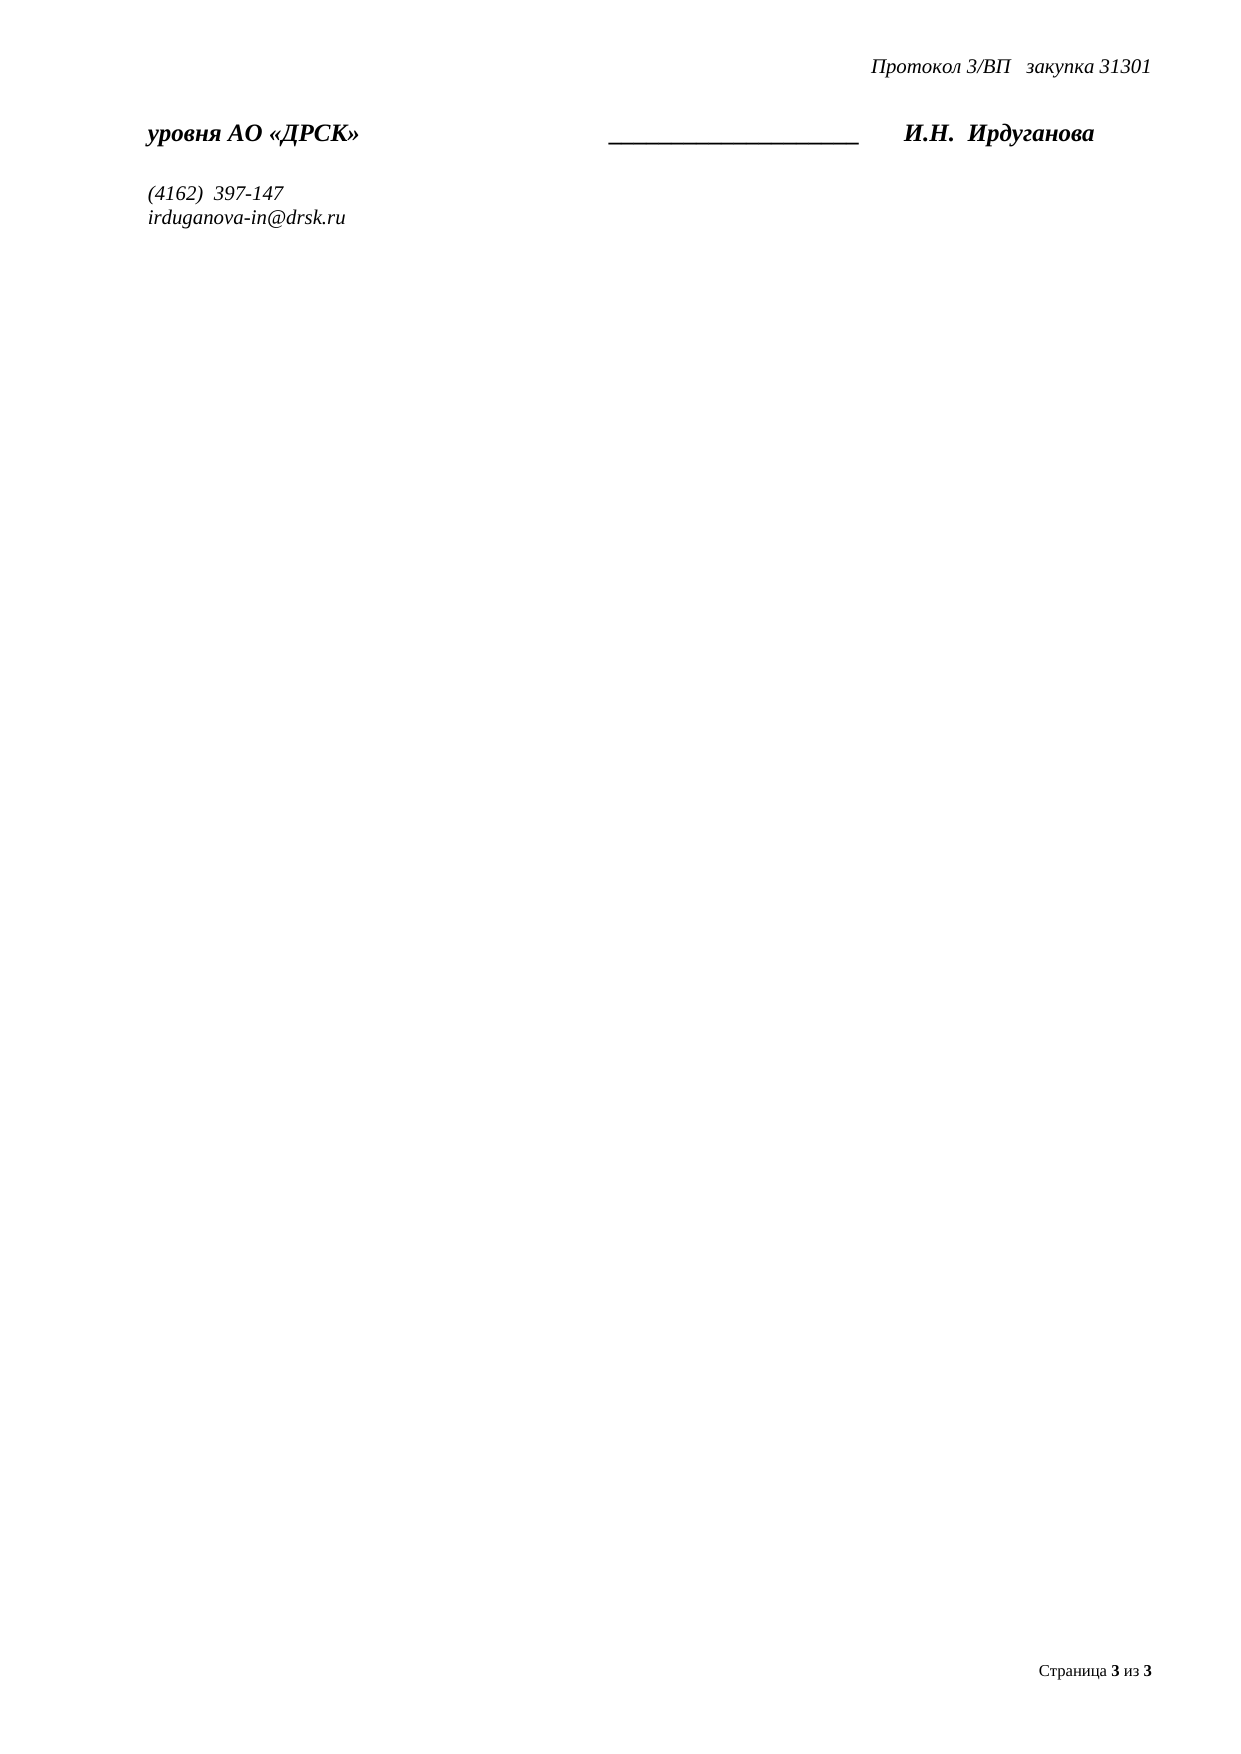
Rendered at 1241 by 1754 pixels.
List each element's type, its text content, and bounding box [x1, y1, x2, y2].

table_header И.Н. Ирдуганова [892, 118, 1152, 147]
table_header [136, 118, 599, 147]
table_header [599, 118, 892, 147]
text irduganova-in@drsk.ru [148, 204, 1152, 229]
text (4162) 397-147 [148, 181, 1152, 204]
